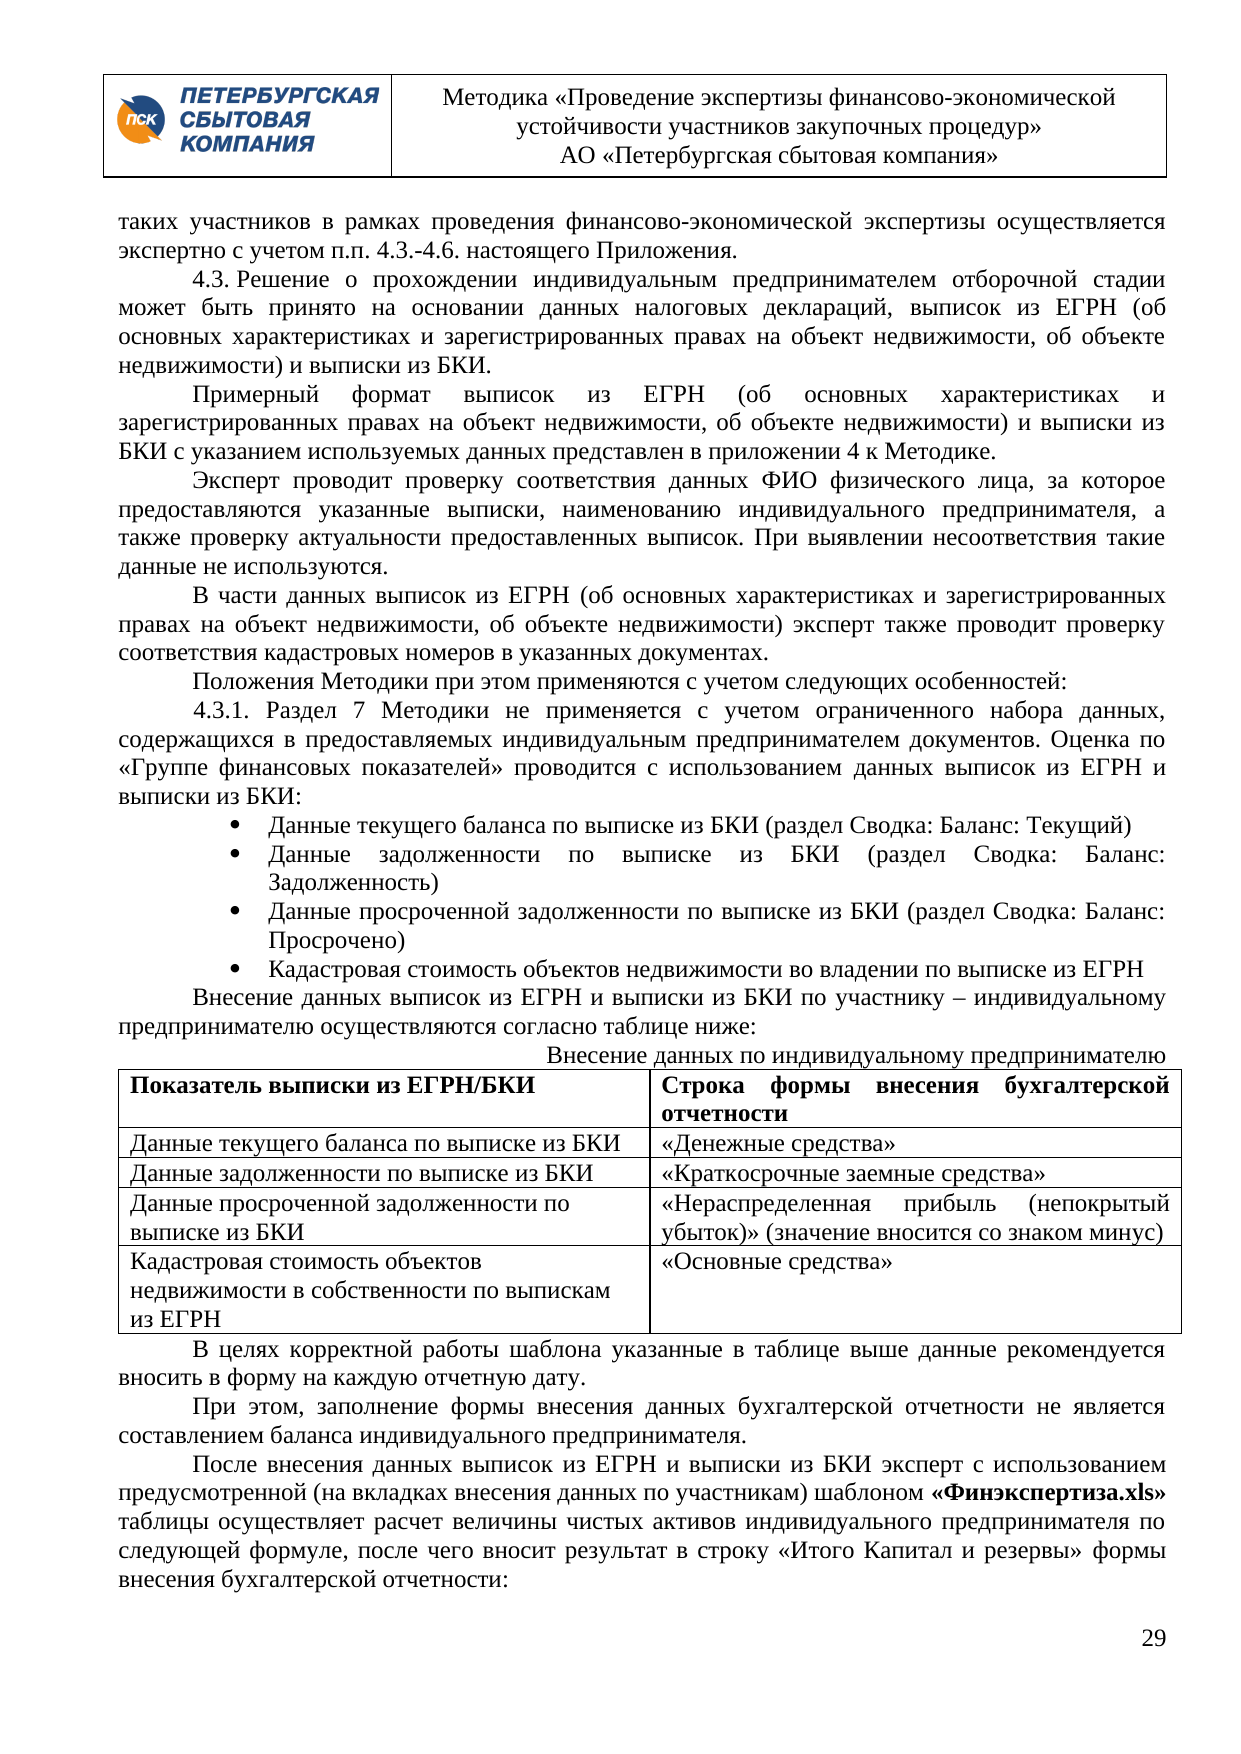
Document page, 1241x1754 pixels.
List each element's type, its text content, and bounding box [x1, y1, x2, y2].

text Положения Методики при этом применяются с учетом следующих особенностей: [192, 666, 1166, 695]
list Кадастровая стоимость объектов недвижимости во владении по выписке из ЕГРН [231, 954, 1166, 982]
list Решение о прохождении индивидуальным предпринимателем отборочной стадии может быть принято на основании данных налоговых деклараций, выписок из ЕГРН (об основных характеристиках и зарегистрированных правах на объект недвижимости, об объекте недвижимости) и выписки из БКИ. [118, 264, 1166, 379]
text Примерный формат выписок из ЕГРН (об основных характеристиках и зарегистрированных правах на объект недвижимости, об объекте недвижимости) и выписки из БКИ с указанием используемых данных представлен в приложении 4 к Методике. [118, 379, 1166, 465]
table_cell «Нераспределенная прибыль (непокрытый убыток)» (значение вносится со знаком минус) [651, 1188, 1181, 1245]
text При этом, заполнение формы внесения данных бухгалтерской отчетности не является составлением баланса индивидуального предпринимателя. [118, 1391, 1166, 1449]
list Данные текущего баланса по выписке из БКИ (раздел Сводка: Баланс: Текущий) [231, 810, 1166, 839]
table_cell Данные задолженности по выписке из БКИ [119, 1158, 649, 1187]
text Внесение данных по индивидуальному предпринимателю [118, 1040, 1166, 1069]
list Раздел 7 Методики не применяется с учетом ограниченного набора данных, содержащихся в предоставляемых индивидуальным предпринимателем документов. Оценка по «Группе финансовых показателей» проводится с использованием данных выписок из ЕГРН и выписки из БКИ: [118, 695, 1166, 810]
text Внесение данных выписок из ЕГРН и выписки из БКИ по участнику – индивидуальному предпринимателю осуществляются согласно таблице ниже: [118, 982, 1166, 1040]
table_cell «Краткосрочные заемные средства» [651, 1158, 1181, 1187]
text В части данных выписок из ЕГРН (об основных характеристиках и зарегистрированных правах на объект недвижимости, об объекте недвижимости) эксперт также проводит проверку соответствия кадастровых номеров в указанных документах. [118, 580, 1166, 666]
text Эксперт проводит проверку соответствия данных ФИО физического лица, за которое предоставляются указанные выписки, наименованию индивидуального предпринимателя, а также проверку актуальности предоставленных выписок. При выявлении несоответствия такие данные не используются. [118, 465, 1166, 580]
table_header Строка формы внесения бухгалтерской отчетности [651, 1070, 1181, 1127]
table_header Показатель выписки из ЕГРН/БКИ [119, 1070, 649, 1127]
picture [115, 87, 380, 152]
list Данные просроченной задолженности по выписке из БКИ (раздел Сводка: Баланс: Просрочено) [231, 896, 1166, 954]
text После внесения данных выписок из ЕГРН и выписки из БКИ эксперт с использованием предусмотренной (на вкладках внесения данных по участникам) шаблоном «Финэкспертиза.xls» таблицы осуществляет расчет величины чистых активов индивидуального предпринимателя по следующей формуле, после чего вносит результат в строку «Итого Капитал и резервы» формы внесения бухгалтерской отчетности: [118, 1449, 1166, 1592]
table_cell «Денежные средства» [651, 1128, 1181, 1157]
list Данные задолженности по выписке из БКИ (раздел Сводка: Баланс: Задолженность) [231, 839, 1166, 896]
table_cell «Основные средства» [651, 1246, 1181, 1333]
table_cell Кадастровая стоимость объектов недвижимости в собственности по выпискам из ЕГРН [119, 1246, 649, 1333]
table_cell Данные текущего баланса по выписке из БКИ [119, 1128, 649, 1157]
table_cell Данные просроченной задолженности по выписке из БКИ [119, 1188, 649, 1245]
text В целях корректной работы шаблона указанные в таблице выше данные рекомендуется вносить в форму на каждую отчетную дату. [118, 1334, 1166, 1391]
